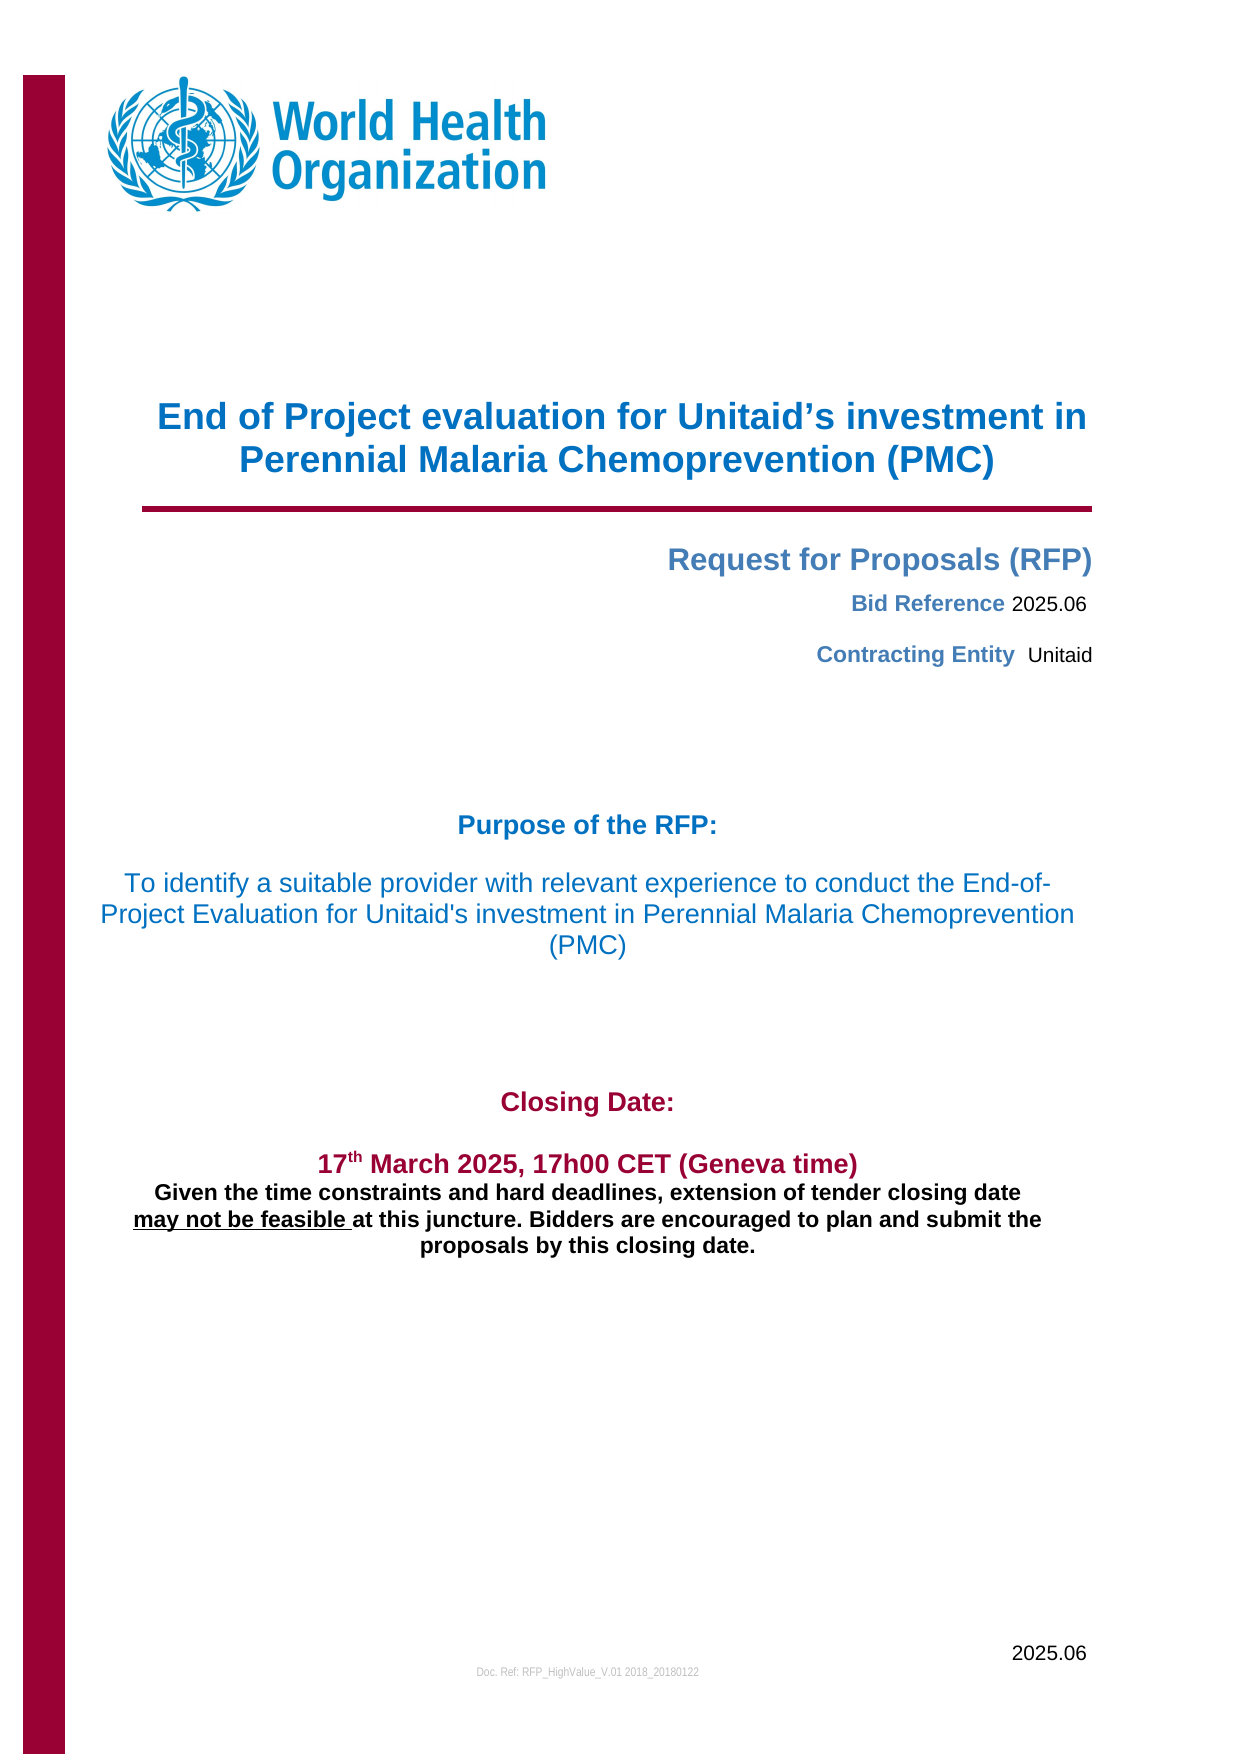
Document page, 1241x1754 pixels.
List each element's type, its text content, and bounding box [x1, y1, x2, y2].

text Bid Reference [83, 590, 1092, 616]
text End of Project evaluation for Unitaid’s investment in Perennial Malaria Chemoprevention (PMC) [142, 394, 1092, 506]
picture [105, 75, 547, 214]
text Contracting Entity [83, 641, 1092, 667]
text To identify a suitable provider with relevant experience to conduct the End-of-Project Evaluation for Unitaid's investment in Perennial Malaria Chemoprevention (PMC) [83, 867, 1092, 961]
text 17th March 2025, 17h00 CET (Geneva time) [83, 1148, 1092, 1179]
text Request for Proposals (RFP) [83, 541, 1092, 577]
text Closing Date: [83, 1086, 1092, 1117]
text Purpose of the RFP: [83, 809, 1092, 841]
text may not be feasible at this juncture. Bidders are encouraged to plan and submit the proposals by this closing date. [83, 1206, 1092, 1258]
text Given the time constraints and hard deadlines, extension of tender closing date [83, 1179, 1092, 1206]
